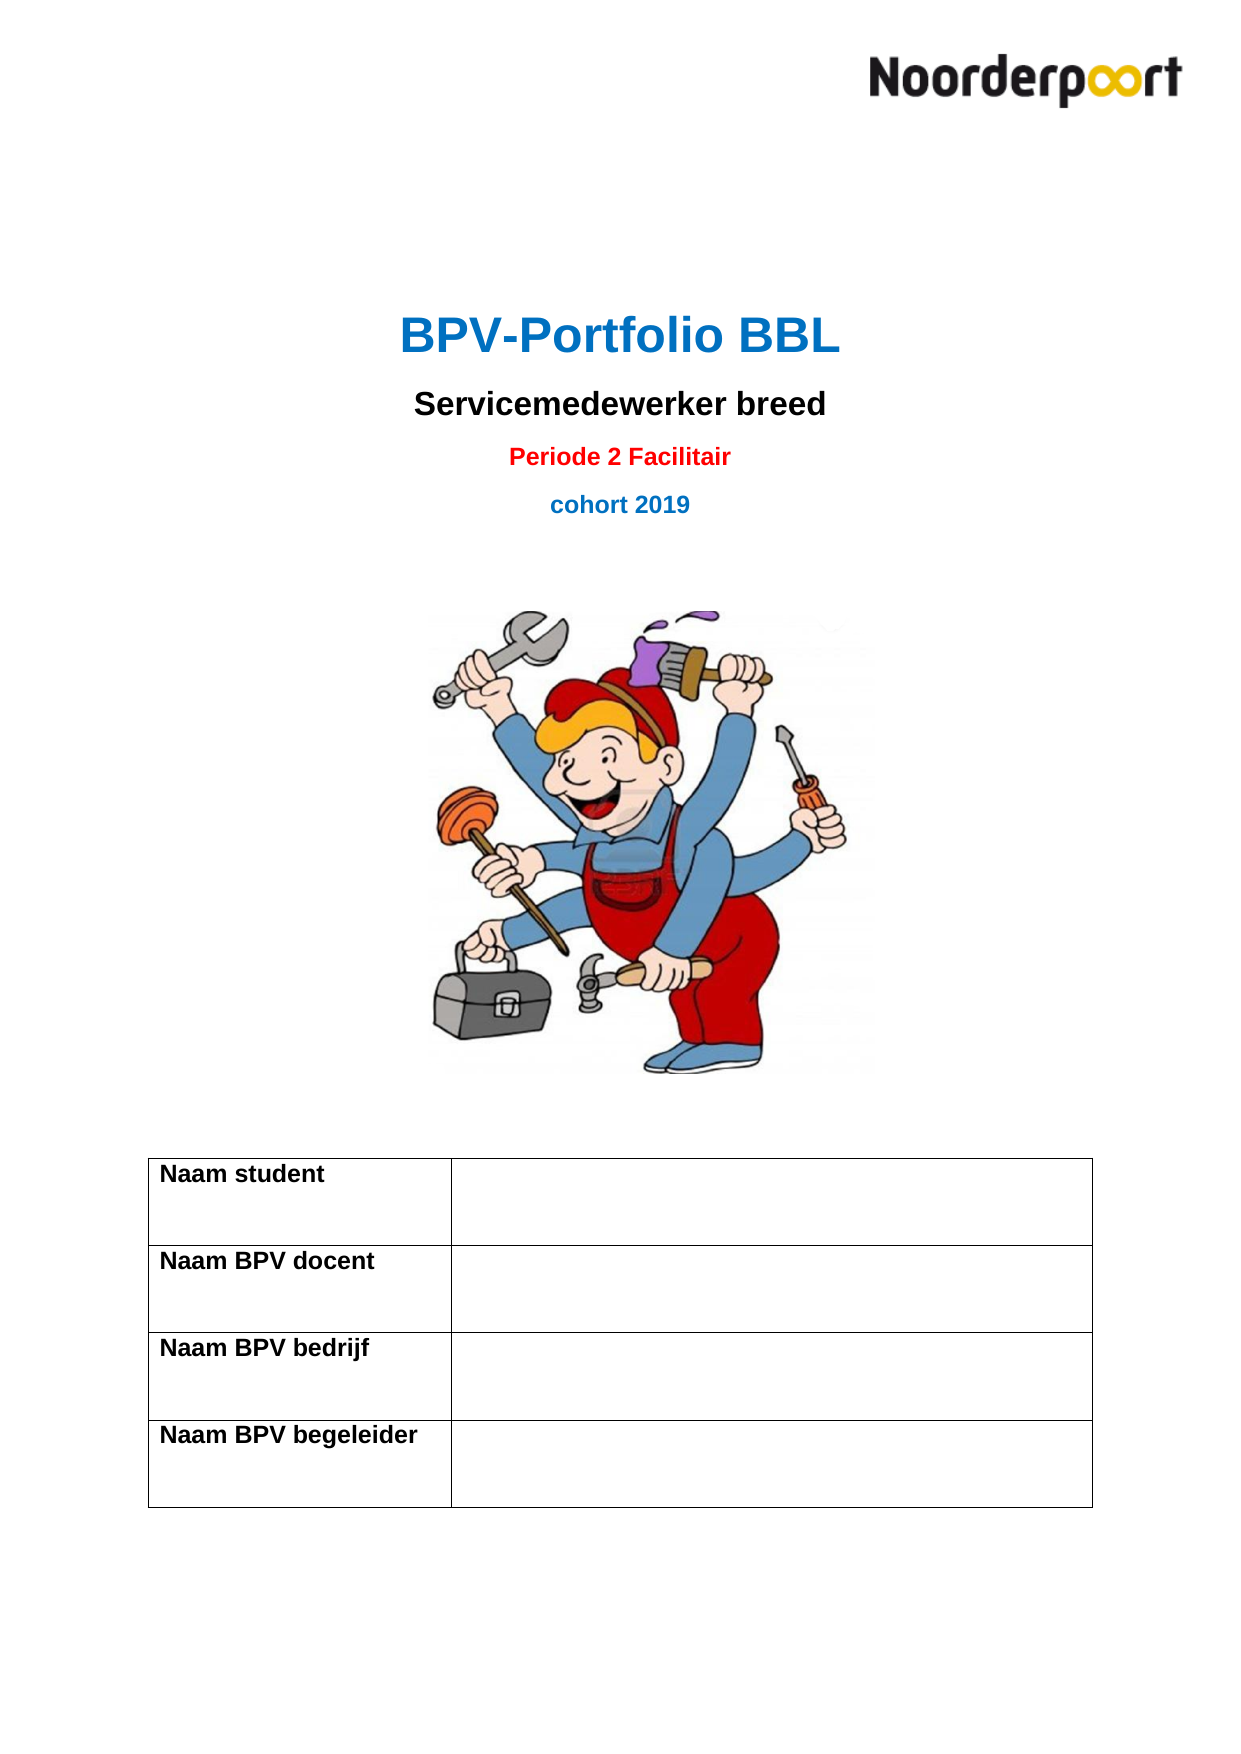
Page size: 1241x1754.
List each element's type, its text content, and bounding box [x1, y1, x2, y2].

table_cell [452, 1246, 1092, 1332]
table_cell Naam BPV begeleider [149, 1421, 451, 1507]
table_header Naam student [149, 1159, 451, 1245]
picture [423, 532, 952, 1076]
text Periode 2 Facilitair [148, 442, 1093, 471]
table_header [452, 1159, 1092, 1245]
text Servicemedewerker breed [148, 384, 1093, 422]
table_cell Naam BPV docent [149, 1246, 451, 1332]
text BPV-Portfolio BBL [148, 305, 1093, 363]
table_cell [452, 1421, 1092, 1507]
picture [863, 48, 1185, 111]
text cohort 2019 [148, 490, 1093, 518]
table_cell [452, 1333, 1092, 1419]
table_cell Naam BPV bedrijf [149, 1333, 451, 1419]
